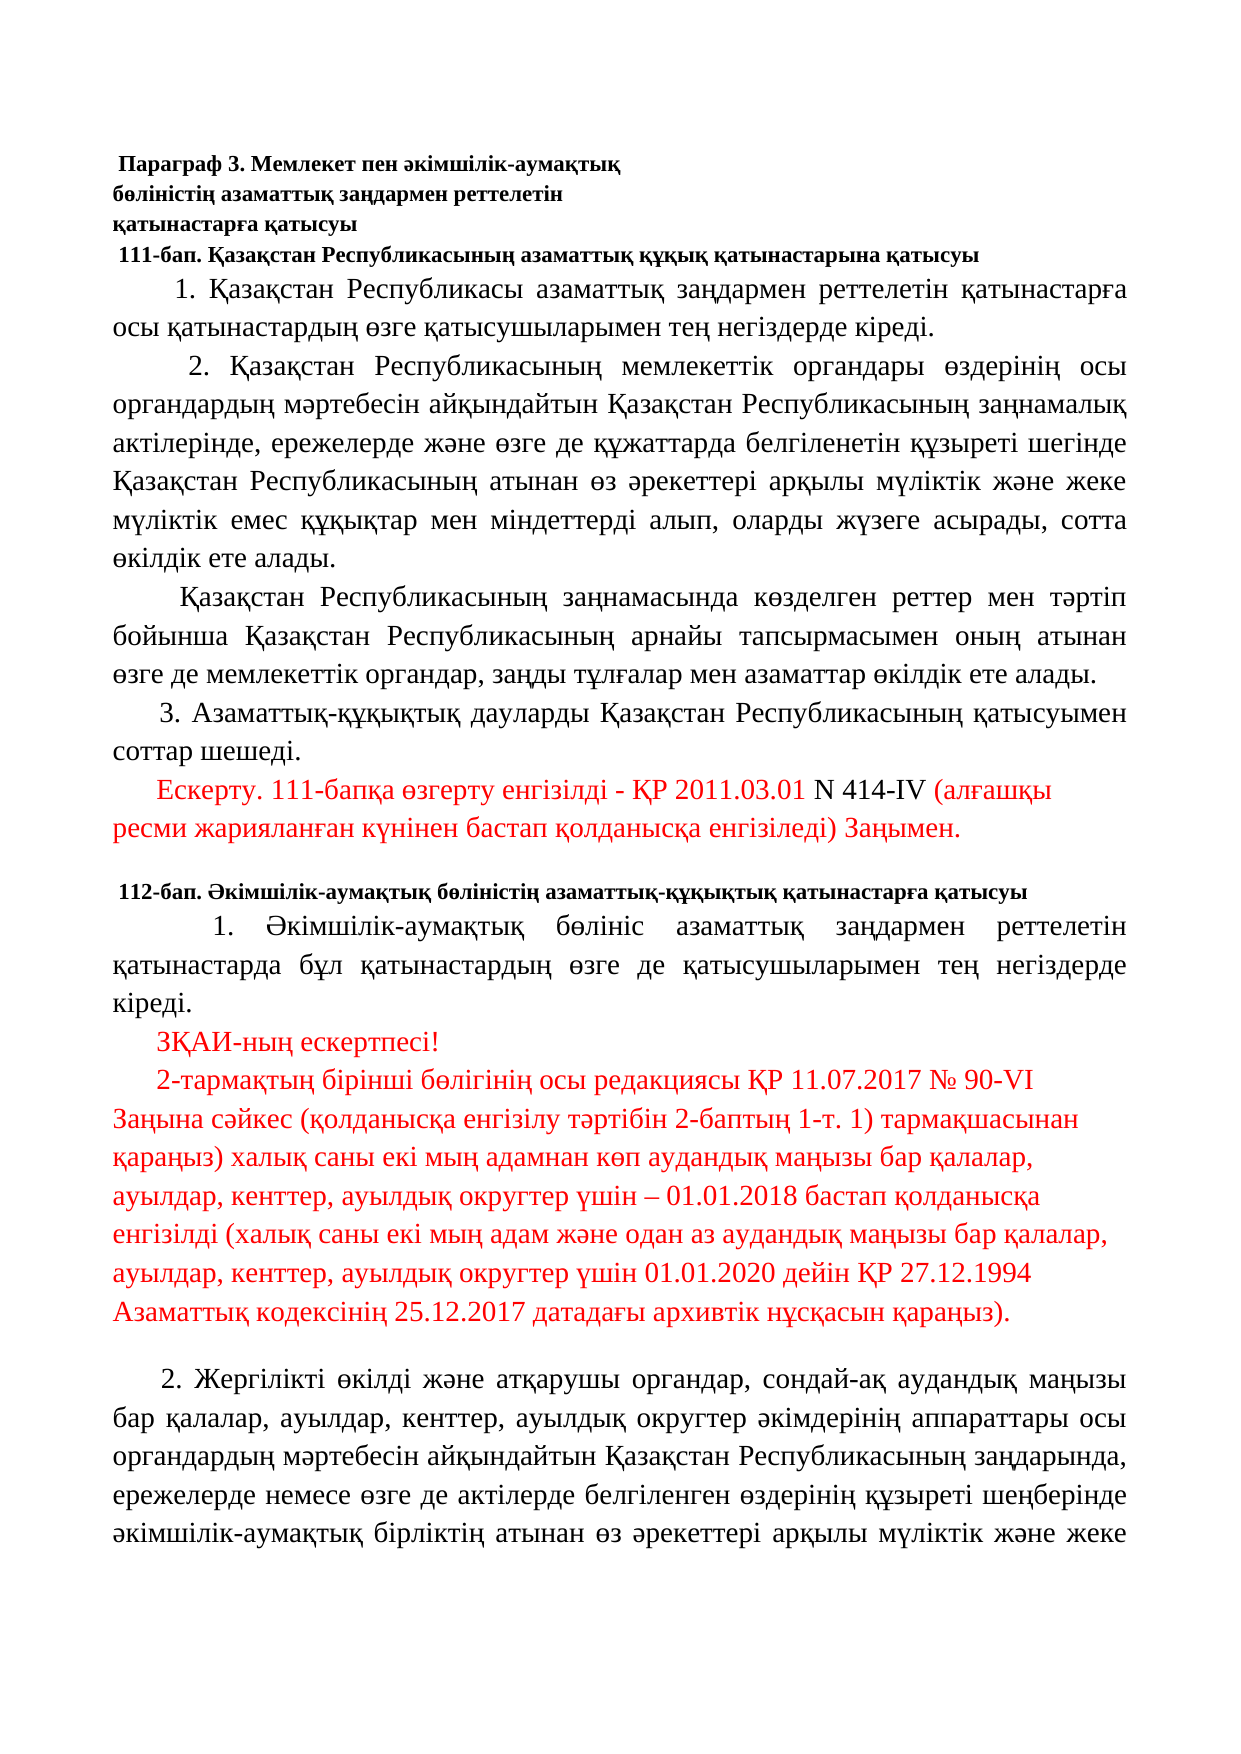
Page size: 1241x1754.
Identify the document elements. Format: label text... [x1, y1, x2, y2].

text 2. Қазақстан Республикасының мемлекеттік органдары өздерiнiң осы органдардың мәртебесiн айқындайтын Қазақстан Республикасының заңнамалық актілерінде, ережелерде және өзге де құжаттарда белгiленетiн құзыретi шегiнде Қазақстан Республикасының атынан өз әрекеттерi арқылы мүлiктiк және жеке мүлiктiк емес құқықтар мен мiндеттердi алып, оларды жүзеге асырады, сотта өкiлдiк ете алады. [112, 348, 1128, 574]
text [112, 1361, 1128, 1549]
text 112-бап. Әкiмшiлiк-аумақтық бөлiнiстiң азаматтық-құқықтық қатынастарға қатысуы [112, 878, 1128, 904]
text 1. Әкiмшiлiк-аумақтық бөлiнiс азаматтық заңдармен реттелетiн қатынастарда бұл қатынастардың өзге де қатысушыларымен тең негiздерде кiредi. [112, 908, 1128, 1019]
text Қазақстан Республикасының заңнамасында көзделген реттер мен тәртiп бойынша Қазақстан Республикасының арнайы тапсырмасымен оның атынан өзге де мемлекеттiк органдар, заңды тұлғалар мен азаматтар өкiлдiк ете алады. [112, 579, 1128, 690]
text 3. Азаматтық-құқықтық дауларды Қазақстан Республикасының қатысуымен соттар шешедi. [112, 695, 1128, 767]
text Ескерту. 111-бапқа өзгерту енгiзiлдi - ҚР 2011.03.01 N 414-IV (алғашқы ресми жарияланған күнінен бастап қолданысқа енгізіледі) Заңымен. [112, 772, 1128, 874]
text 111-бап. Қазақстан Республикасының азаматтық құқық қатынастарына қатысуы [112, 241, 1128, 267]
text ЗҚАИ-ның ескертпесі! 2-тармақтың бірінші бөлігінің осы редакциясы ҚР 11.07.2017 № 90-VI Заңына сәйкес (қолданысқа енгізілу тәртібін 2-баптың 1-т. 1) тармақшасынан қараңыз) халық саны екі мың адамнан көп аудандық маңызы бар қалалар, ауылдар, кенттер, ауылдық округтер үшін – 01.01.2018 бастап қолданысқа енгізілді (халық саны екі мың адам және одан аз аудандық маңызы бар қалалар, ауылдар, кенттер, ауылдық округтер үшін 01.01.2020 дейін ҚР 27.12.1994 Азаматтық кодексінің 25.12.2017 датадағы архивтік нұсқасын қараңыз). [112, 1024, 1128, 1357]
text Параграф 3. Мемлекет пен әкімшілік-аумақтық бөліністің азаматтық заңдармен реттелетін қатынастарға қатысуы [112, 150, 1128, 237]
text 1. Қазақстан Республикасы азаматтық заңдармен реттелетiн қатынастарға осы қатынастардың өзге қатысушыларымен тең негiздерде кiредi. [112, 271, 1128, 343]
